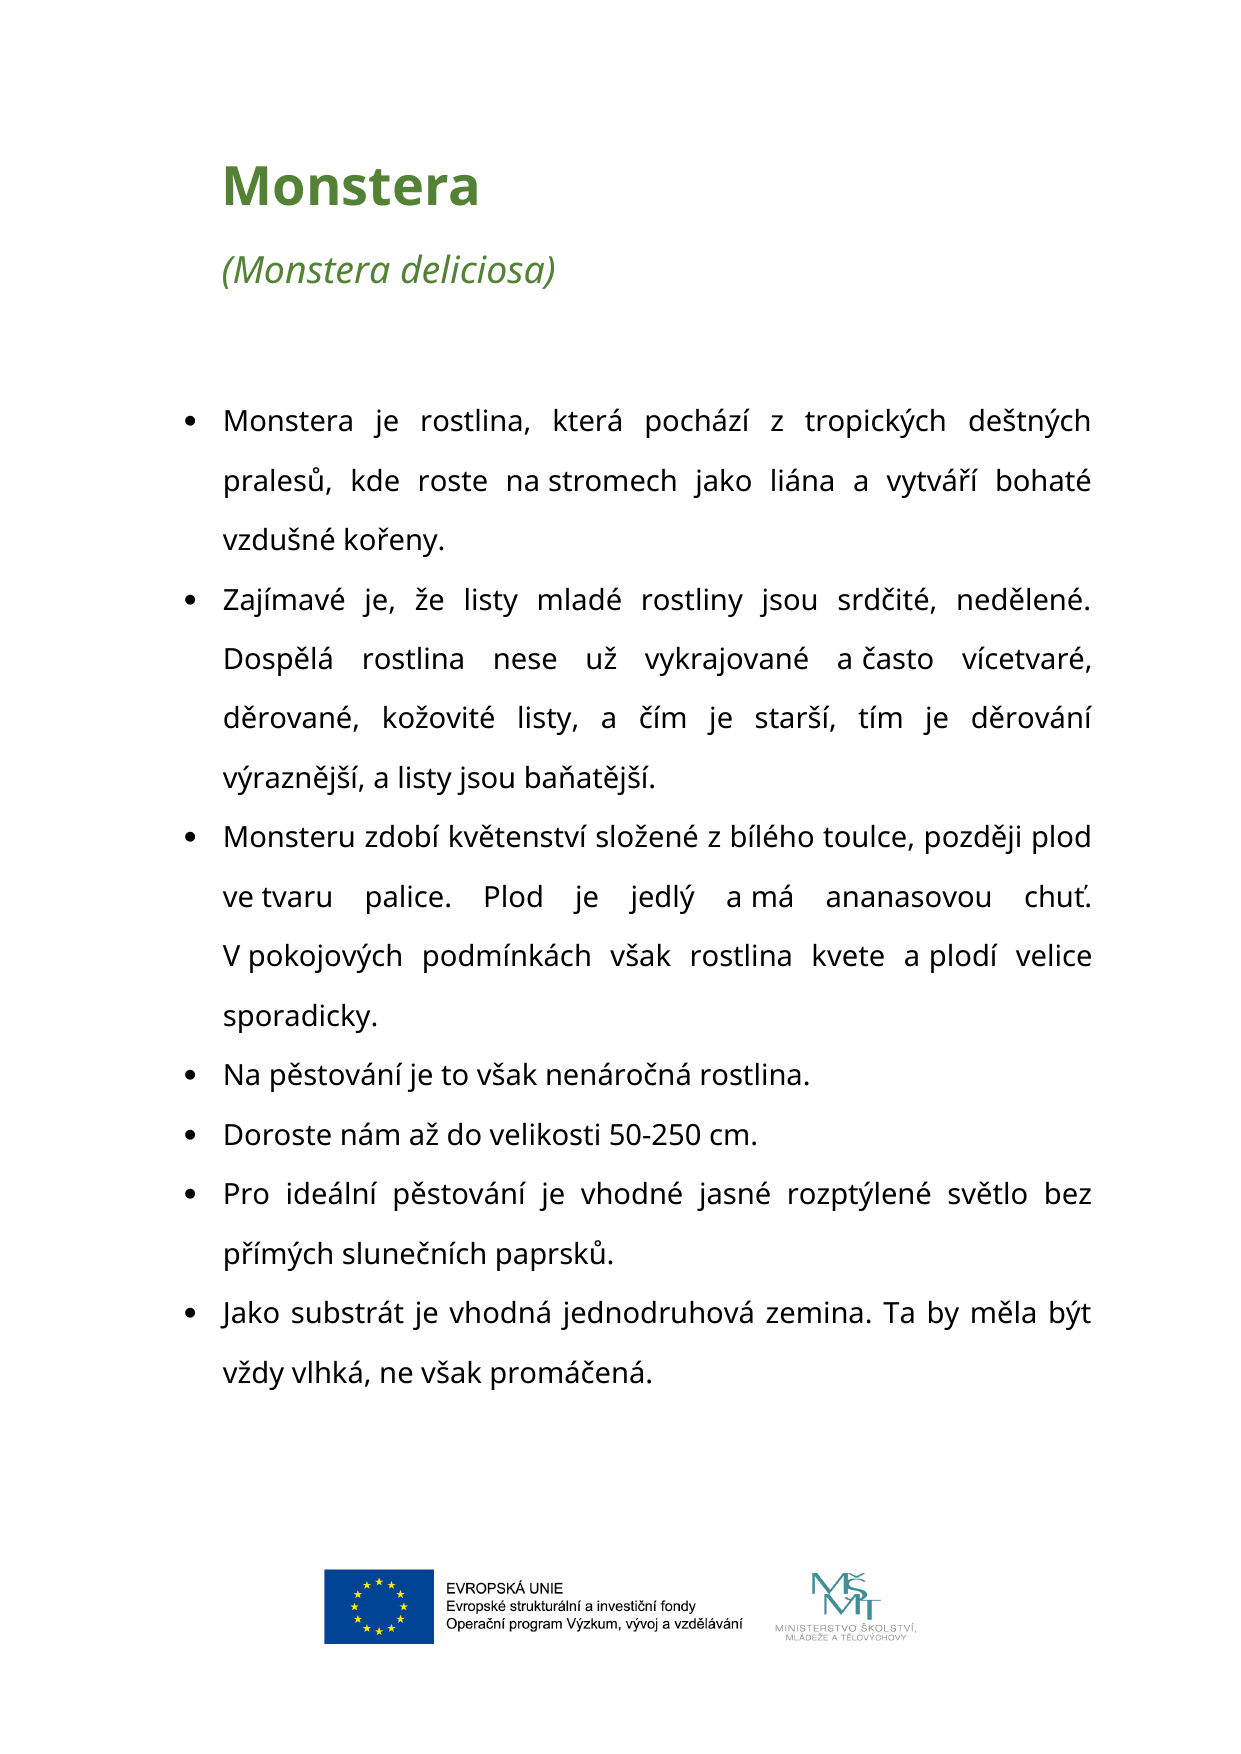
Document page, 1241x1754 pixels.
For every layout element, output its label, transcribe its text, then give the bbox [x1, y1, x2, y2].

list Doroste nám až do velikosti 50-250 cm. [185, 1114, 1093, 1154]
list Na pěstování je to však nenáročná rostlina. [185, 1055, 1093, 1094]
text (Monstera deliciosa) [148, 244, 1093, 295]
picture [287, 1532, 953, 1681]
list Jako substrát je vhodná jednodruhová zemina. Ta by měla být vždy vlhká, ne však promáčená. [185, 1293, 1093, 1392]
list Pro ideální pěstování je vhodné jasné rozptýlené světlo bez přímých slunečních paprsků. [185, 1174, 1093, 1273]
list Monstera je rostlina, která pochází z tropických deštných pralesů, kde roste na stromech jako liána a vytváří bohaté vzdušné kořeny. [185, 400, 1093, 559]
text Monstera [221, 148, 1093, 221]
list Monsteru zdobí květenství složené z bílého toulce, později plod ve tvaru palice. Plod je jedlý a má ananasovou chuť. V pokojových podmínkách však rostlina kvete a plodí velice sporadicky. [185, 817, 1093, 1035]
list Zajímavé je, že listy mladé rostliny jsou srdčité, nedělené. Dospělá rostlina nese už vykrajované a často vícetvaré, děrované, kožovité listy, a čím je starší, tím je děrování výraznější, a listy jsou baňatější. [185, 579, 1093, 797]
